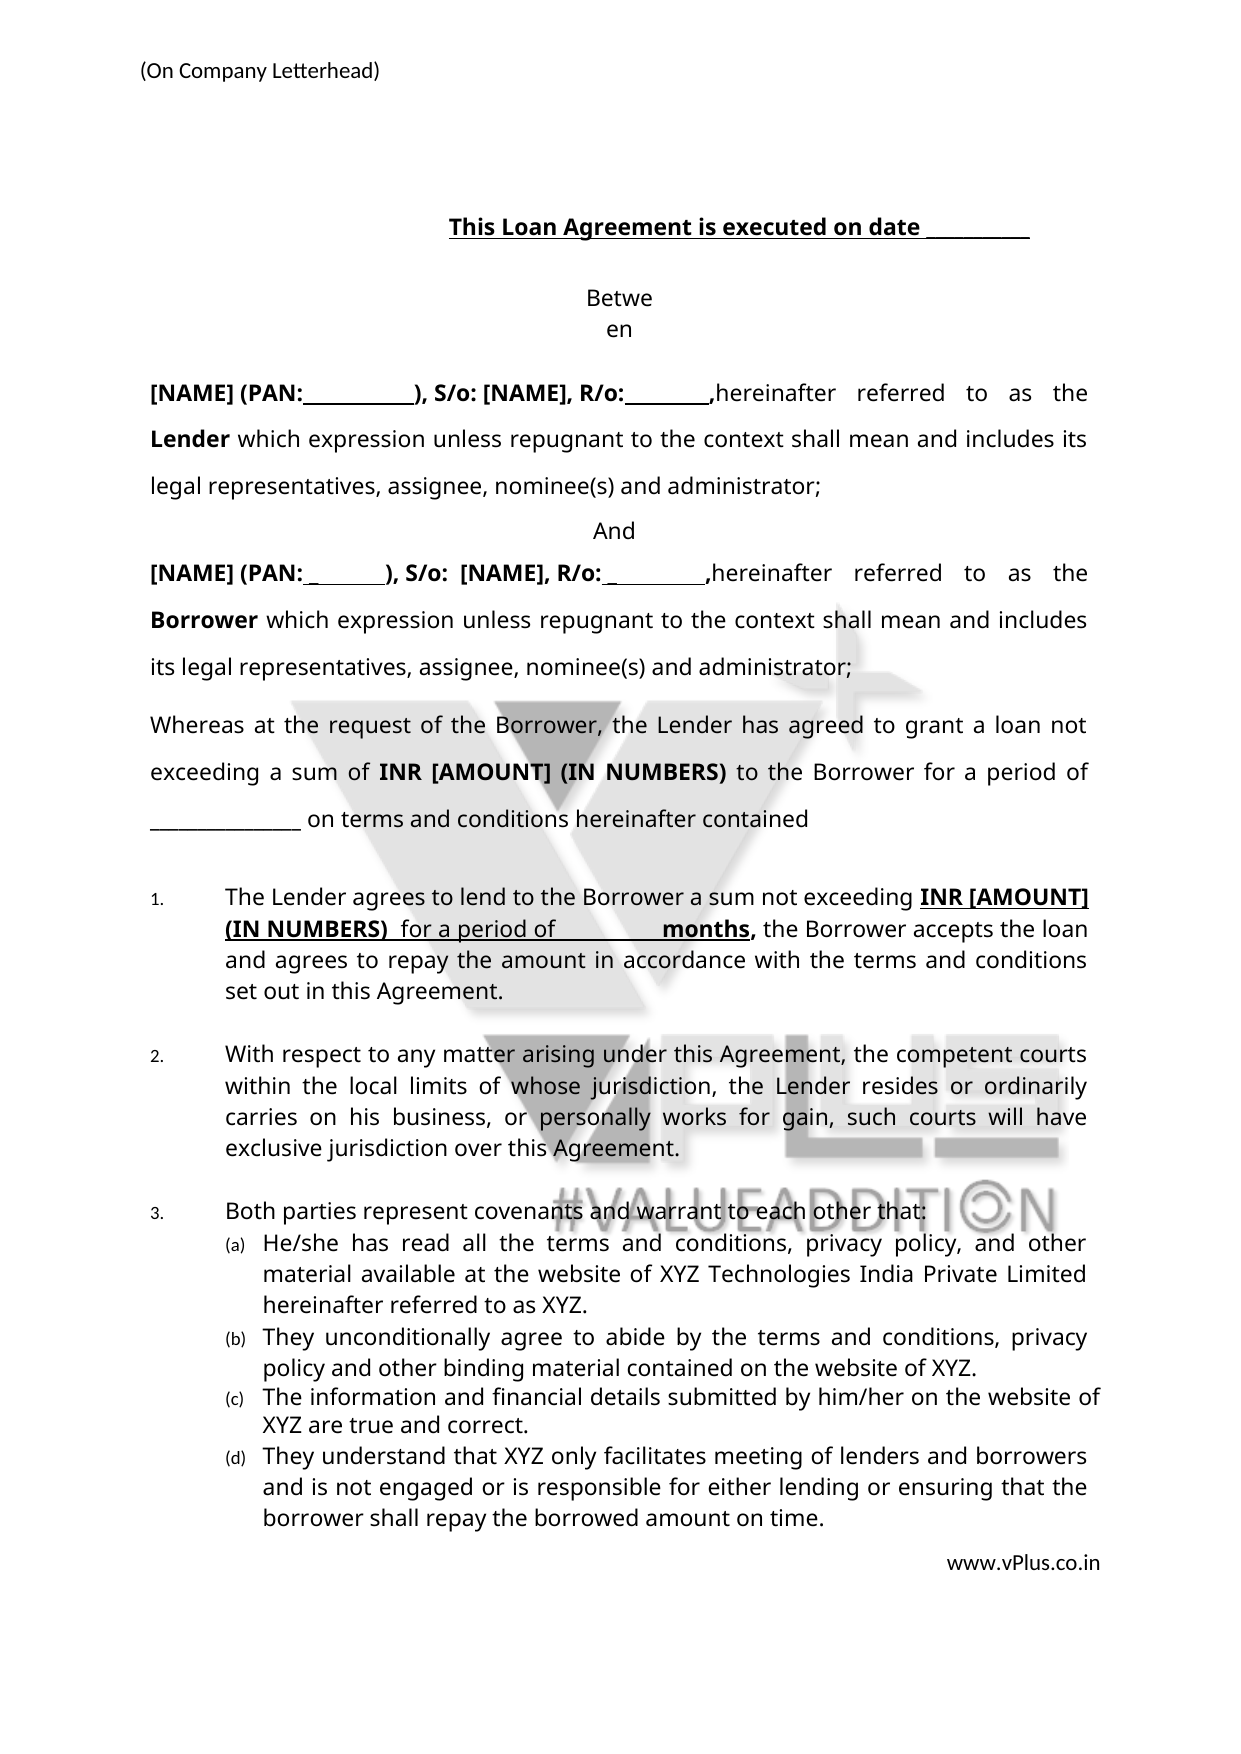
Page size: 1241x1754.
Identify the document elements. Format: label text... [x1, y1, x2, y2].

list The Lender agrees to lend to the Borrower a sum not exceeding INR [AMOUNT] (IN NUMBERS) for a period of________ months, the Borrower accepts the loan and agrees to repay the amount in accordance with the terms and conditions set out in this Agreement. [150, 881, 1089, 1006]
list The information and financial details submitted by him/her on the website of XYZ are true and correct. [225, 1383, 1101, 1440]
text Between [584, 281, 654, 344]
list They understand that XYZ only facilitates meeting of lenders and borrowers and is not engaged or is responsible for either lending or ensuring that the borrower shall repay the borrowed amount on time. [225, 1440, 1088, 1534]
list Both parties represent covenants and warrant to each other that: [150, 1195, 1101, 1226]
text And [575, 517, 654, 546]
list With respect to any matter arising under this Agreement, the competent courts within the local limits of whose jurisdiction, the Lender resides or ordinarily carries on his business, or personally works for gain, such courts will have exclusive jurisdiction over this Agreement. [150, 1038, 1089, 1163]
text [NAME] (PAN: _ ), S/o: [NAME], R/o: _ ,hereinafter referred to as the Lender which expression unless repugnant to the context shall mean and includes its legal representatives, assignee, nominee(s) and administrator; [150, 376, 1088, 501]
text Whereas at the request of the Borrower, the Lender has agreed to grant a loan not exceeding a sum of INR [AMOUNT] (IN NUMBERS) to the Borrower for a period of ________________ on terms and conditions hereinafter contained [150, 709, 1088, 834]
text [NAME] (PAN: _ ), S/o: [NAME], R/o: _ ,hereinafter referred to as the Borrower which expression unless repugnant to the context shall mean and includes its legal representatives, assignee, nominee(s) and administrator; [150, 557, 1088, 682]
list They unconditionally agree to abide by the terms and conditions, privacy policy and other binding material contained on the website of XYZ. [225, 1320, 1088, 1383]
list He/she has read all the terms and conditions, privacy policy, and other material available at the website of XYZ Technologies India Private Limited hereinafter referred to as XYZ. [225, 1227, 1088, 1320]
subtitle This Loan Agreement is executed on date ___________ [448, 211, 1095, 243]
